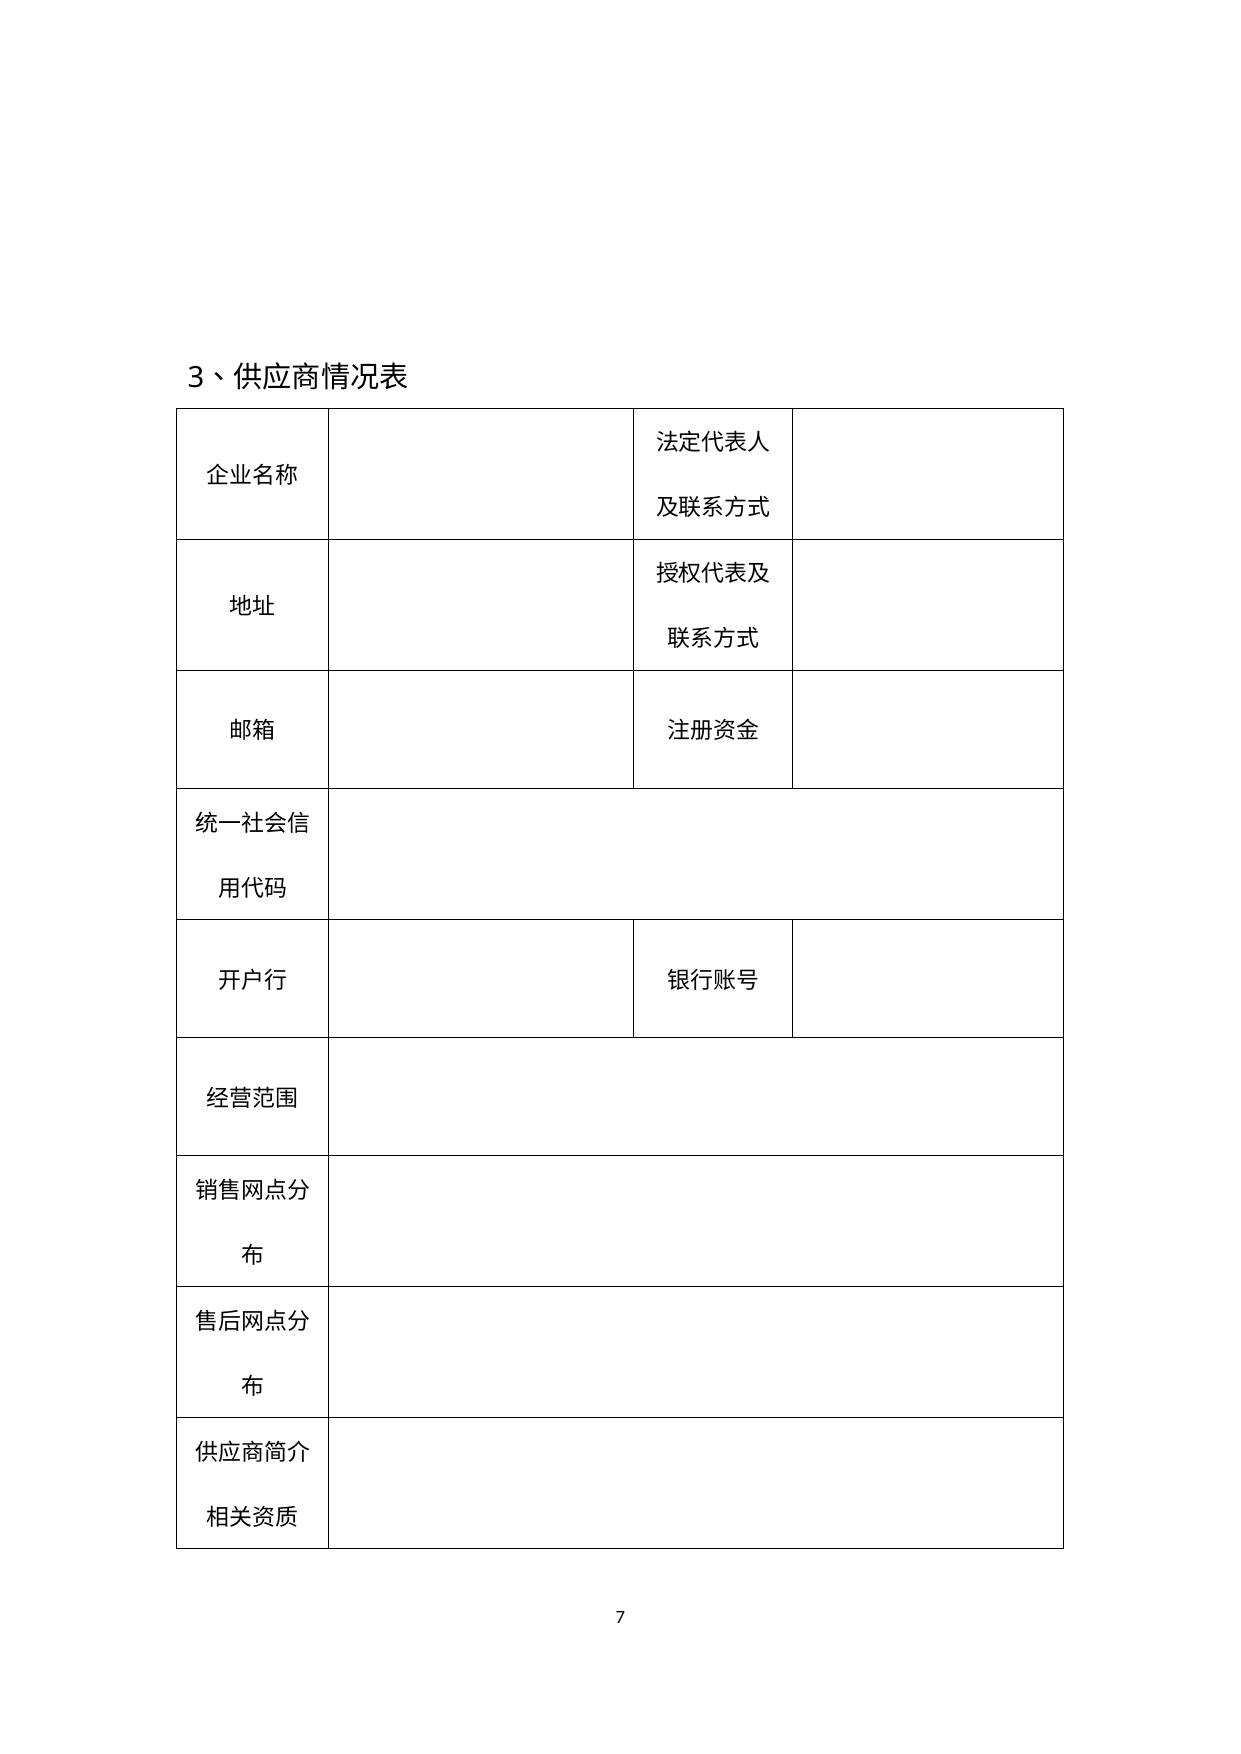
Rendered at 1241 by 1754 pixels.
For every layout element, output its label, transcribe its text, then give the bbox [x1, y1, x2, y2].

table_cell 供应商简介相关资质 [177, 1418, 328, 1548]
list 供应商情况表 [187, 342, 1053, 407]
table_header 企业名称 [177, 409, 328, 538]
table_header [793, 409, 1063, 538]
table_cell [329, 671, 633, 788]
table_cell [793, 671, 1063, 788]
table_cell 统一社会信用代码 [177, 789, 328, 919]
table_cell 地址 [177, 540, 328, 669]
table_cell 邮箱 [177, 671, 328, 788]
table_header [329, 409, 633, 538]
table_cell [329, 1418, 1063, 1548]
table_cell [329, 1038, 1063, 1155]
table_cell [329, 920, 633, 1037]
table_cell [329, 1287, 1063, 1417]
table_cell 经营范围 [177, 1038, 328, 1155]
table_cell [793, 920, 1063, 1037]
table_cell 注册资金 [634, 671, 792, 788]
table_cell [329, 540, 633, 669]
table_cell [329, 789, 1063, 919]
table_cell 销售网点分布 [177, 1156, 328, 1286]
table_cell 售后网点分布 [177, 1287, 328, 1417]
table_header 法定代表人及联系方式 [634, 409, 792, 538]
table_cell 开户行 [177, 920, 328, 1037]
table_cell 银行账号 [634, 920, 792, 1037]
table_cell [793, 540, 1063, 669]
table_cell [329, 1156, 1063, 1286]
table_cell 授权代表及联系方式 [634, 540, 792, 669]
